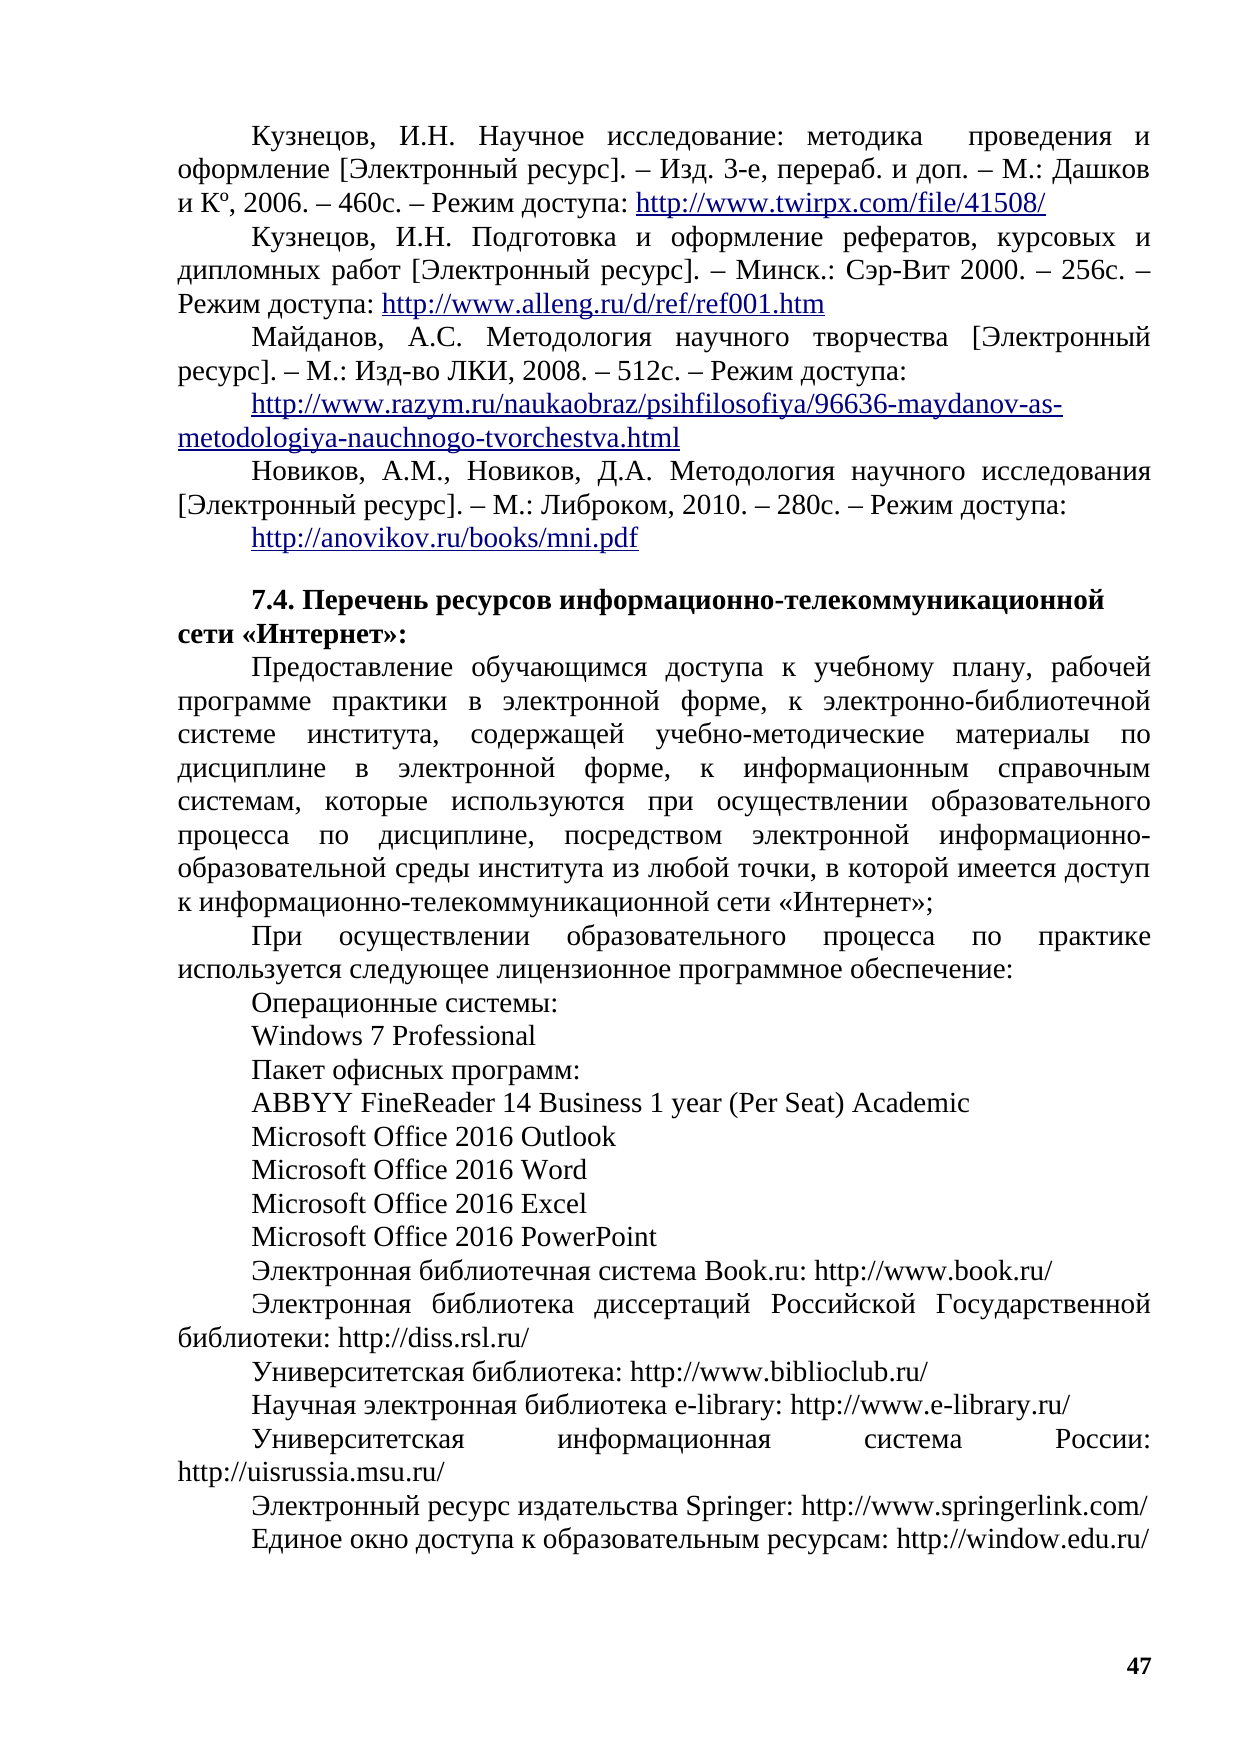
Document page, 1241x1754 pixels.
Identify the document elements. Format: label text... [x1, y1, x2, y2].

list Операционные системы: [177, 985, 1152, 1018]
list Единое окно доступа к образовательным ресурсам: http://window.edu.ru/ [177, 1521, 1152, 1555]
list Windows 7 Professional [177, 1018, 1152, 1052]
list Microsoft Office 2016 Word [177, 1152, 1152, 1186]
list Электронная библиотека диссертаций Российской Государственной библиотеки: http://diss.rsl.ru/ [177, 1287, 1152, 1354]
text Майданов, А.С. Методология научного творчества [Электронный ресурс]. – М.: Изд-во ЛКИ, 2008. – 512с. – Режим доступа: [177, 319, 1152, 386]
list Электронный ресурс издательства Springer: http://www.springerlink.com/ [177, 1488, 1152, 1521]
list Microsoft Office 2016 Excel [177, 1186, 1152, 1219]
list Научная электронная библиотека e-library: http://www.e-library.ru/ [177, 1387, 1152, 1421]
list Университетская информационная система России: http://uisrussia.msu.ru/ [177, 1421, 1152, 1488]
list Университетская библиотека: http://www.biblioclub.ru/ [177, 1354, 1152, 1387]
text 7.4. Перечень ресурсов информационно-телекоммуникационной сети «Интернет»: [177, 582, 1152, 649]
list При осуществлении образовательного процесса по практике используется следующее лицензионное программное обеспечение: [177, 918, 1152, 985]
text http://www.razym.ru/naukaobraz/psihfilosofiya/96636-maydanov-as-metodologiya-nauchnogo-tvorchestva.html [177, 386, 1152, 453]
text Новиков, А.М., Новиков, Д.А. Методология научного исследования [Электронный ресурс]. – М.: Либроком, 2010. – 280с. – Режим доступа: [177, 453, 1152, 521]
text http://anovikov.ru/books/mni.pdf [177, 521, 1152, 554]
list Пакет офисных программ: [177, 1052, 1152, 1085]
list Электронная библиотечная система Book.ru: http://www.book.ru/ [177, 1253, 1152, 1287]
text Кузнецов, И.Н. Научное исследование: методика проведения и оформление [Электронный ресурс]. – Изд. 3-е, перераб. и доп. – М.: Дашков и Кº, 2006. – 460с. – Режим доступа: http://www.twirpx.com/file/41508/ [177, 118, 1152, 219]
list ABBYY FineReader 14 Business 1 year (Per Seat) Academic [177, 1085, 1152, 1119]
list Microsoft Office 2016 Outlook [177, 1119, 1152, 1152]
list Microsoft Office 2016 PowerPoint [177, 1219, 1152, 1253]
text Кузнецов, И.Н. Подготовка и оформление рефератов, курсовых и дипломных работ [Электронный ресурс]. – Минск.: Сэр-Вит 2000. – 256с. – Режим доступа: http://www.alleng.ru/d/ref/ref001.htm [177, 219, 1152, 319]
list Предоставление обучающимся доступа к учебному плану, рабочей программе практики в электронной форме, к электронно-библиотечной системе института, содержащей учебно-методические материалы по дисциплине в электронной форме, к информационным справочным системам, которые используются при осуществлении образовательного процесса по дисциплине, посредством электронной информационно-образовательной среды института из любой точки, в которой имеется доступ к информационно-телекоммуникационной сети «Интернет»; [177, 649, 1152, 918]
